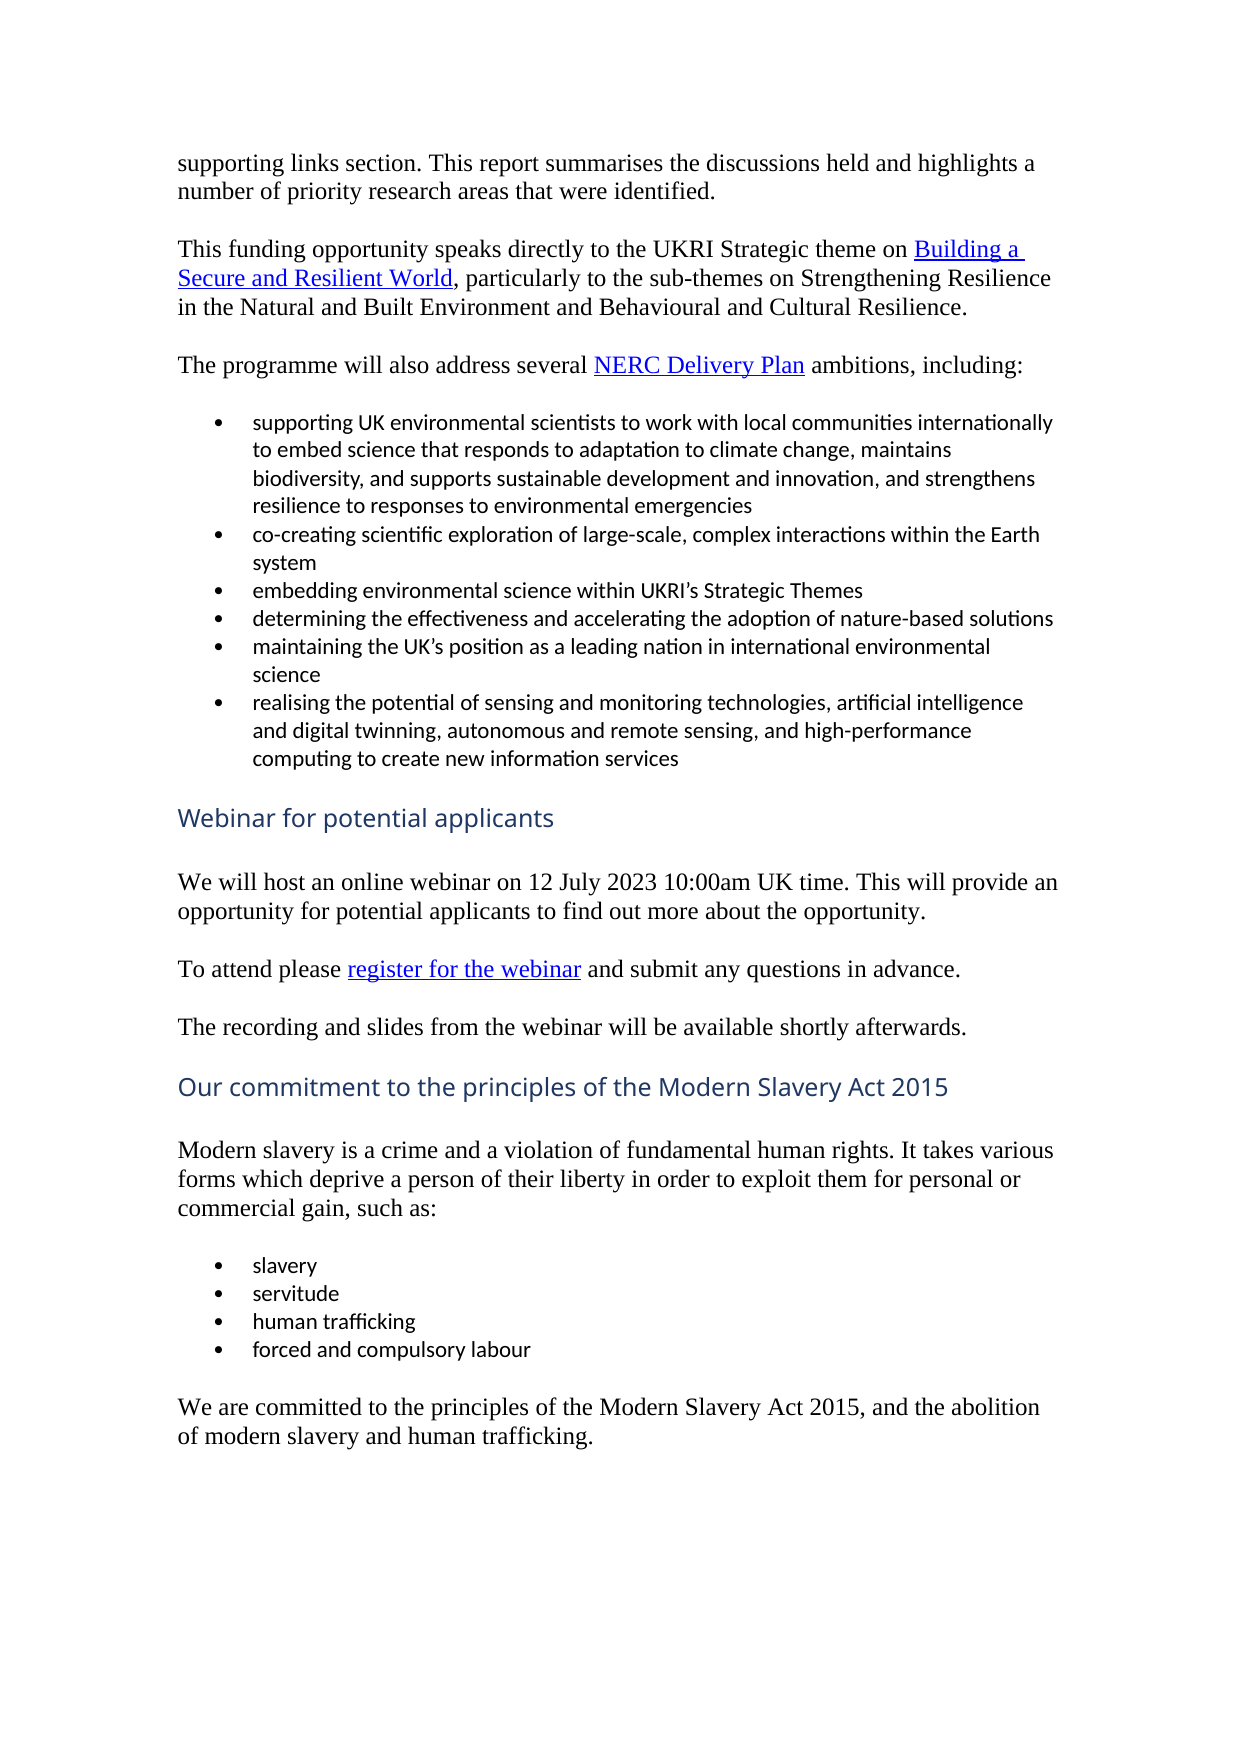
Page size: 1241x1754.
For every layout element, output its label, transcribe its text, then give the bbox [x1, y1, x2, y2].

text Modern slavery is a crime and a violation of fundamental human rights. It takes various forms which deprive a person of their liberty in order to exploit them for personal or commercial gain, such as: [177, 1135, 1063, 1222]
list supporting UK environmental scientists to work with local communities internationally to embed science that responds to adaptation to climate change, maintains biodiversity, and supports sustainable development and innovation, and strengthens resilience to responses to environmental emergencies [215, 408, 1063, 520]
text To attend please register for the webinar and submit any questions in advance. [177, 954, 1063, 982]
text This funding opportunity speaks directly to the UKRI Strategic theme on Building a Secure and Resilient World, particularly to the sub-themes on Strengthening Resilience in the Natural and Built Environment and Behavioural and Cultural Resilience. [177, 234, 1063, 321]
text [177, 148, 1063, 205]
list human trafficking [215, 1307, 1063, 1335]
list co-creating scientific exploration of large-scale, complex interactions within the Earth system [215, 520, 1063, 576]
list slavery [215, 1251, 1063, 1279]
subtitle Our commitment to the principles of the Modern Slavery Act 2015 [177, 1069, 1063, 1103]
subtitle Webinar for potential applicants [177, 801, 1063, 835]
list maintaining the UK’s position as a leading nation in international environmental science [215, 632, 1063, 688]
text The programme will also address several NERC Delivery Plan ambitions, including: [177, 350, 1063, 378]
list determining the effectiveness and accelerating the adoption of nature-based solutions [215, 604, 1063, 632]
list embedding environmental science within UKRI’s Strategic Themes [215, 576, 1063, 604]
list forced and compulsory labour [215, 1335, 1063, 1363]
text The recording and slides from the webinar will be available shortly afterwards. [177, 1012, 1063, 1040]
text We will host an online webinar on 12 July 2023 10:00am UK time. This will provide an opportunity for potential applicants to find out more about the opportunity. [177, 867, 1063, 924]
list realising the potential of sensing and monitoring technologies, artificial intelligence and digital twinning, autonomous and remote sensing, and high-performance computing to create new information services [215, 688, 1063, 772]
text We are committed to the principles of the Modern Slavery Act 2015, and the abolition of modern slavery and human trafficking. [177, 1392, 1063, 1449]
list servitude [215, 1279, 1063, 1307]
